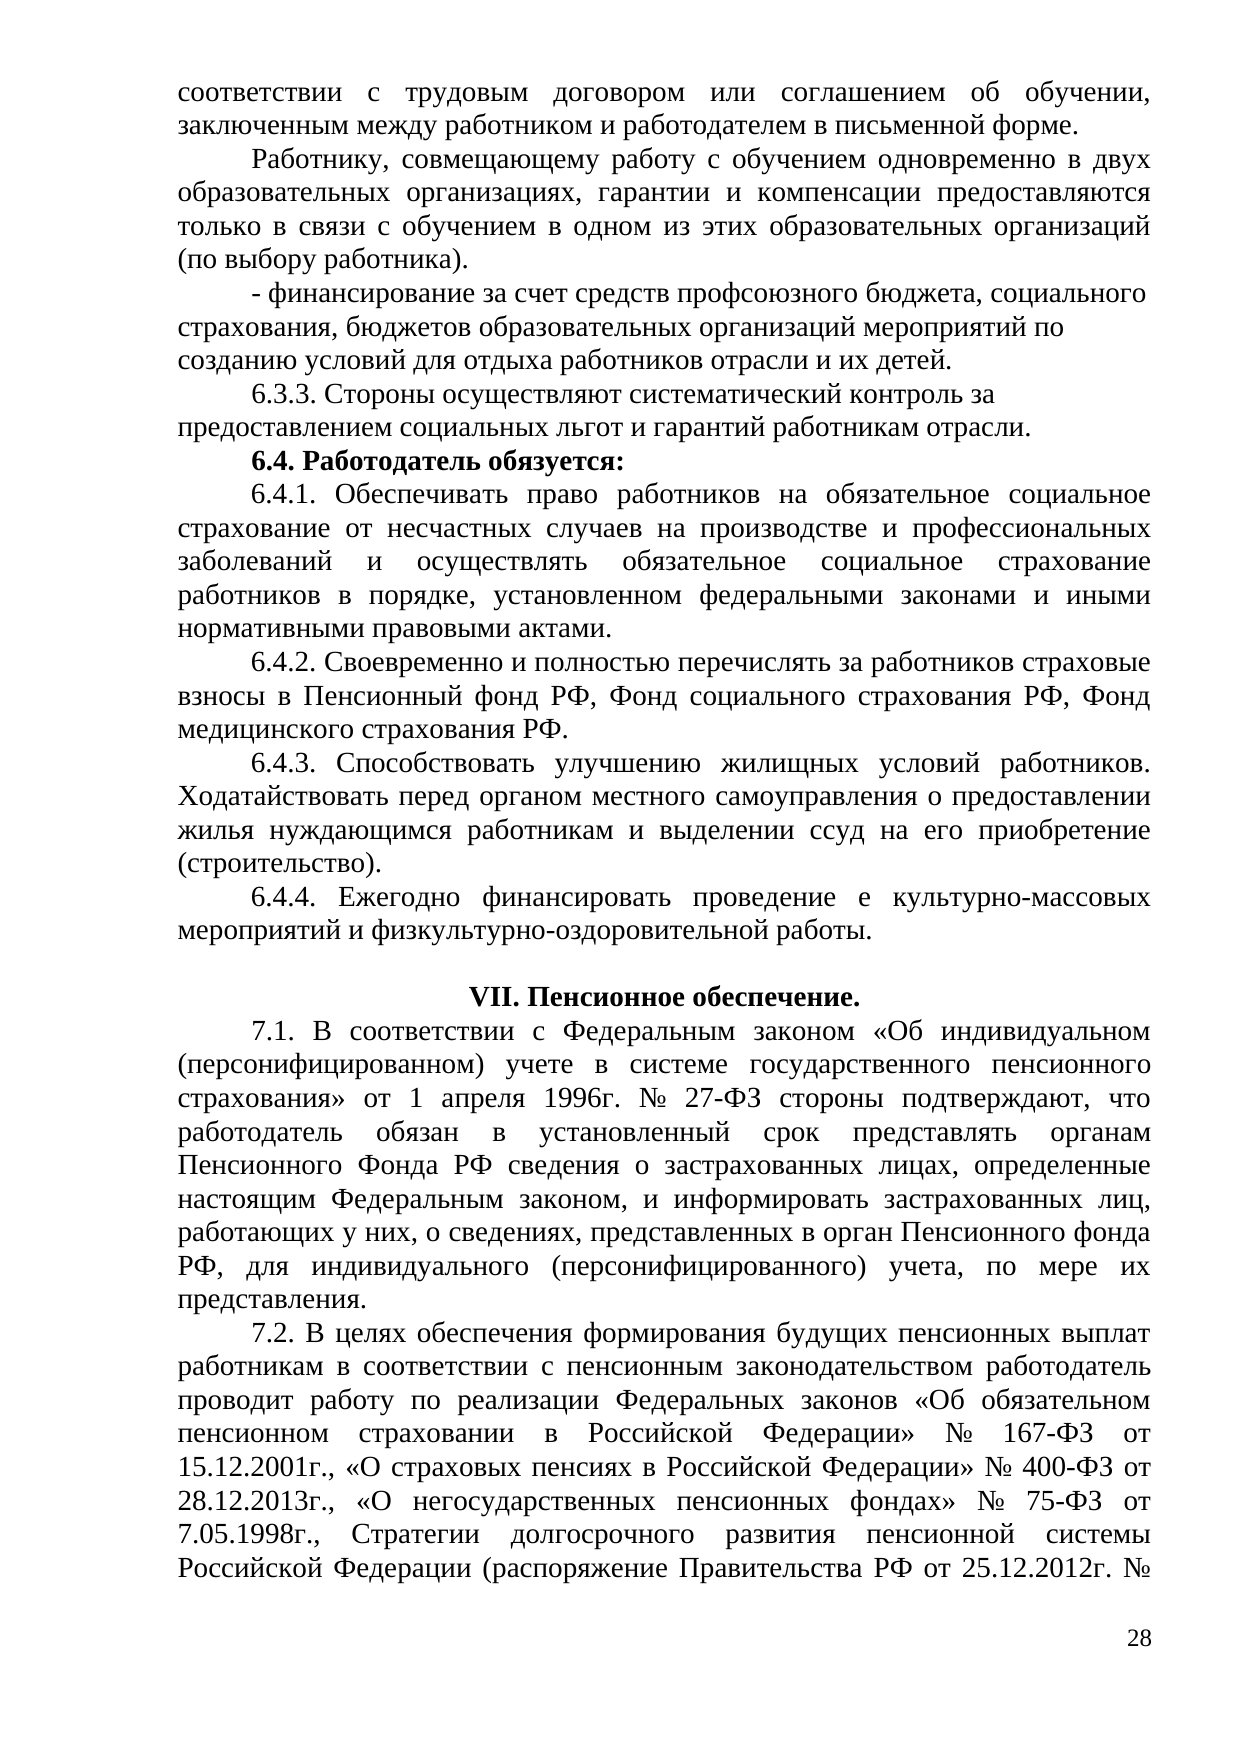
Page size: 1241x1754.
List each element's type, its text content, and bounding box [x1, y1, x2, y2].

text 7.1. В соответствии с Федеральным законом «Об индивидуальном (персонифицированном) учете в системе государственного пенсионного страхования» от 1 апреля 1996г. № 27-ФЗ стороны подтверждают, что работодатель обязан в установленный срок представлять органам Пенсионного Фонда РФ сведения о застрахованных лицах, определенные настоящим Федеральным законом, и информировать застрахованных лиц, работающих у них, о сведениях, представленных в орган Пенсионного фонда РФ, для индивидуального (персонифицированного) учета, по мере их представления. [177, 1013, 1152, 1315]
text 6.4.2. Своевременно и полностью перечислять за работников страховые взносы в Пенсионный фонд РФ, Фонд социального страхования РФ, Фонд медицинского страхования РФ. [177, 644, 1152, 745]
text - финансирование за счет средств профсоюзного бюджета, социального страхования, бюджетов образовательных организаций мероприятий по созданию условий для отдыха работников отрасли и их детей. [177, 275, 1152, 376]
text 6.4.4. Ежегодно финансировать проведение е культурно-массовых мероприятий и физкультурно-оздоровительной работы. [177, 879, 1152, 946]
text VII. Пенсионное обеспечение. [177, 979, 1152, 1013]
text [177, 1315, 1152, 1583]
text 6.4.1. Обеспечивать право работников на обязательное социальное страхование от несчастных случаев на производстве и профессиональных заболеваний и осуществлять обязательное социальное страхование работников в порядке, установленном федеральными законами и иными нормативными правовыми актами. [177, 476, 1152, 644]
text 6.4.3. Способствовать улучшению жилищных условий работников. Ходатайствовать перед органом местного самоуправления о предоставлении жилья нуждающимся работникам и выделении ссуд на его приобретение (строительство). [177, 745, 1152, 879]
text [177, 74, 1152, 141]
text 6.3.3. Стороны осуществляют систематический контроль за предоставлением социальных льгот и гарантий работникам отрасли. [177, 376, 1152, 443]
text 6.4. Работодатель обязуется: [177, 443, 1152, 476]
text Работнику, совмещающему работу с обучением одновременно в двух образовательных организациях, гарантии и компенсации предоставляются только в связи с обучением в одном из этих образовательных организаций (по выбору работника). [177, 141, 1152, 275]
